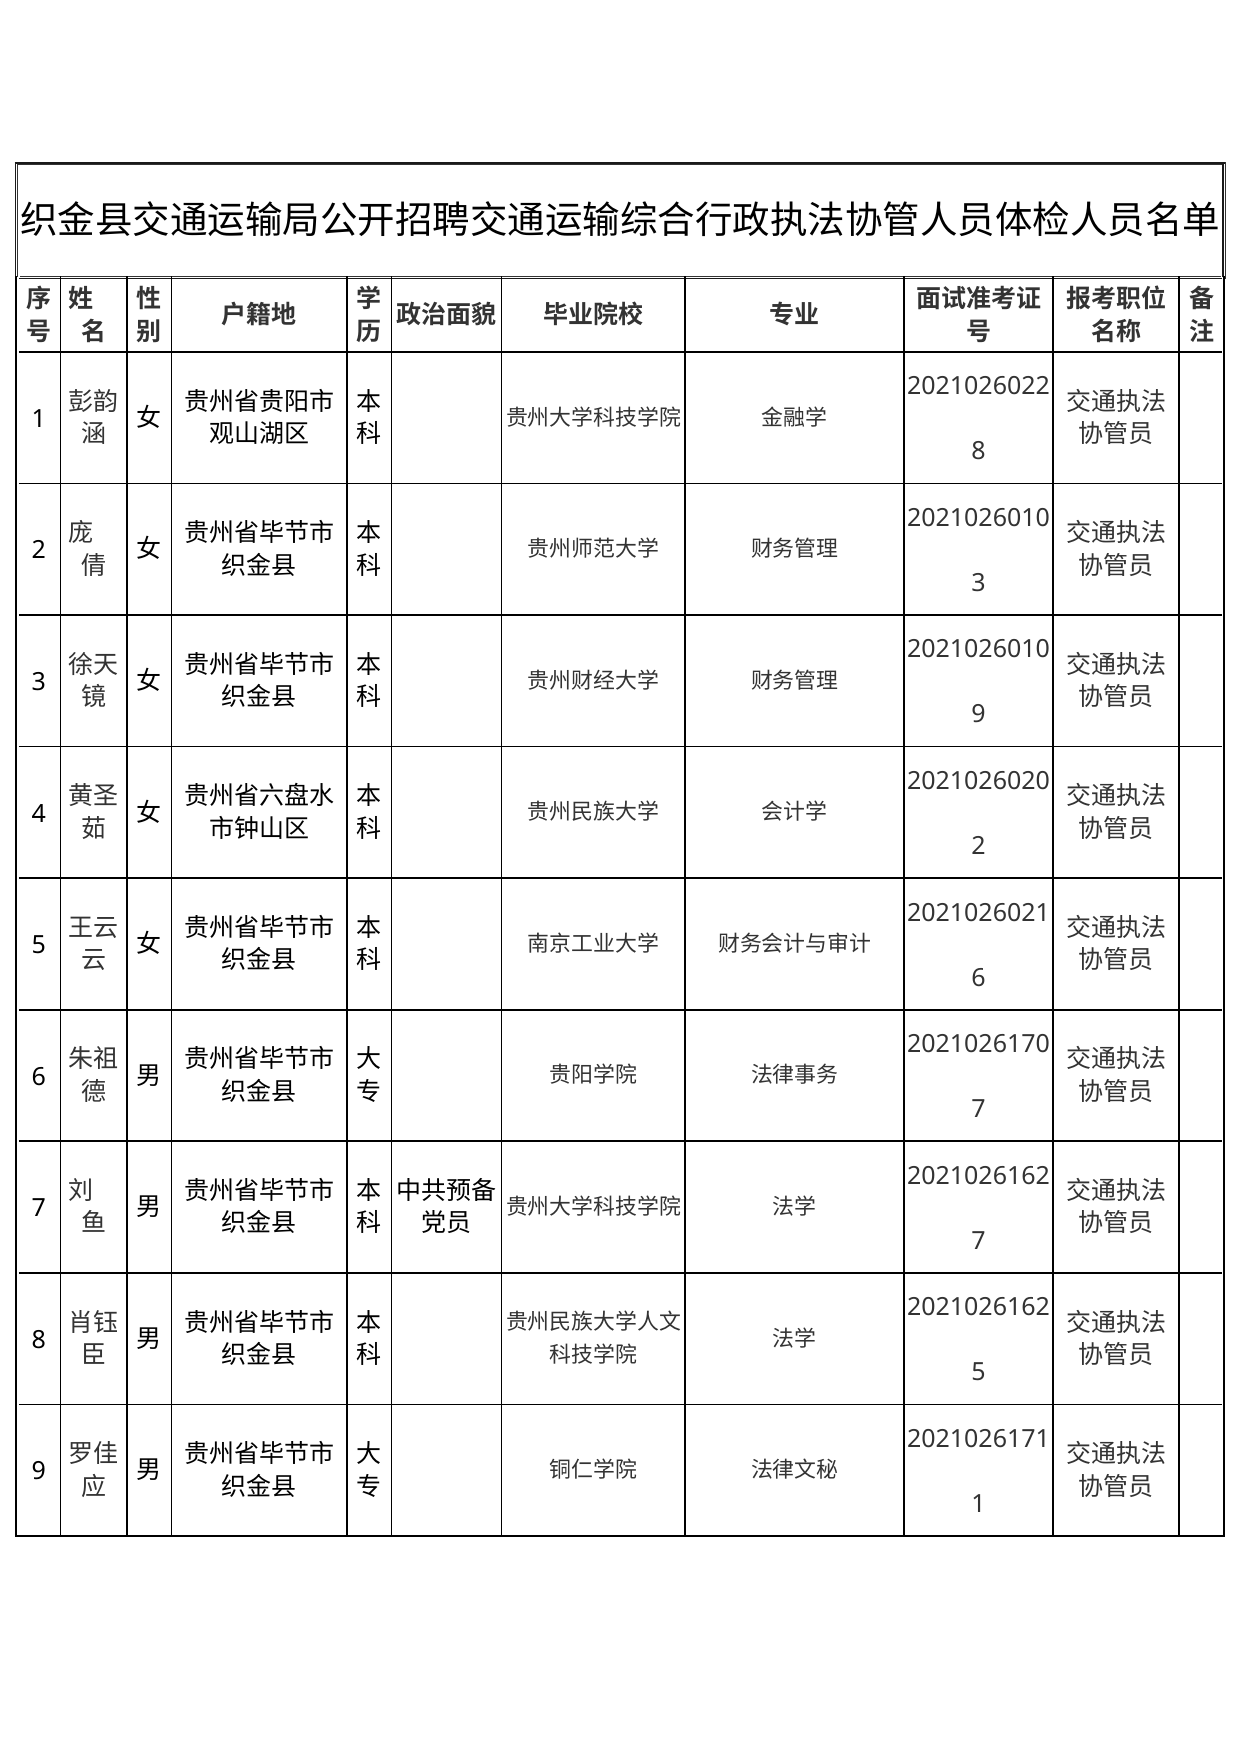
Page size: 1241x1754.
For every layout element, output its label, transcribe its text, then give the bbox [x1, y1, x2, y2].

table_cell 交通执法协管员 [1054, 1011, 1178, 1140]
table_cell 6 [17, 1009, 60, 1140]
table_cell 庞 倩 [61, 484, 126, 614]
table_cell 男 [128, 1405, 171, 1535]
table_cell 南京工业大学 [502, 879, 684, 1009]
table_cell 交通执法协管员 [1054, 1274, 1178, 1403]
table_cell 法学 [686, 1274, 903, 1403]
table_cell 户籍地 [172, 279, 346, 351]
table_cell 贵州省毕节市织金县 [172, 1274, 346, 1403]
table_cell 法律事务 [686, 1011, 903, 1140]
table_cell [1180, 1404, 1223, 1535]
table_cell 女 [128, 353, 171, 483]
table_cell 贵州大学科技学院 [502, 353, 684, 483]
table_cell 20210260216 [905, 879, 1052, 1009]
table_cell [1180, 1272, 1223, 1403]
table_cell 本科 [348, 616, 391, 746]
table_cell 9 [17, 1404, 60, 1535]
table_cell [392, 879, 501, 1009]
table_cell 贵州省毕节市织金县 [172, 484, 346, 614]
table_cell 备注 [1180, 276, 1223, 351]
table_cell 7 [17, 1140, 60, 1272]
table_cell 彭韵涵 [61, 353, 126, 483]
table_cell 大专 [348, 1011, 391, 1140]
table_cell 政治面貌 [392, 279, 501, 351]
table_cell 贵州省毕节市织金县 [172, 1011, 346, 1140]
table_cell [392, 1274, 501, 1403]
table_cell 20210260202 [905, 747, 1052, 877]
table_cell 贵州财经大学 [502, 616, 684, 746]
table_cell 会计学 [686, 747, 903, 877]
table_cell 法学 [686, 1142, 903, 1272]
table_cell [1180, 877, 1223, 1009]
table_cell 贵阳学院 [502, 1011, 684, 1140]
table_cell 20210261625 [905, 1274, 1052, 1403]
table_cell 财务会计与审计 [686, 879, 903, 1009]
table_cell [1180, 1140, 1223, 1272]
table_cell [392, 353, 501, 483]
table_cell [1180, 483, 1223, 614]
table_cell 贵州省毕节市织金县 [172, 1142, 346, 1272]
table_cell 20210260103 [905, 484, 1052, 614]
table_cell 20210260109 [905, 616, 1052, 746]
table_cell 专业 [686, 279, 903, 351]
table_cell 大专 [348, 1405, 391, 1535]
table_cell 王云云 [61, 879, 126, 1009]
table_cell 肖钰臣 [61, 1274, 126, 1403]
table_cell [392, 484, 501, 614]
table_cell 法律文秘 [686, 1405, 903, 1535]
table_cell 财务管理 [686, 616, 903, 746]
table_cell 8 [17, 1272, 60, 1403]
table_cell [1180, 1009, 1223, 1140]
table_cell 2 [17, 483, 60, 614]
table_cell 贵州省毕节市织金县 [172, 1405, 346, 1535]
table_cell [392, 616, 501, 746]
table_cell 贵州大学科技学院 [502, 1142, 684, 1272]
table_cell 贵州省六盘水市钟山区 [172, 747, 346, 877]
table_cell 朱祖德 [61, 1011, 126, 1140]
table_cell 20210261627 [905, 1142, 1052, 1272]
table_cell 交通执法协管员 [1054, 353, 1178, 483]
table_cell [1180, 746, 1223, 877]
table_cell [1180, 614, 1223, 746]
table_cell 20210261711 [905, 1405, 1052, 1535]
table_cell 本科 [348, 484, 391, 614]
table_cell 金融学 [686, 353, 903, 483]
table_cell 本科 [348, 747, 391, 877]
table_cell 女 [128, 747, 171, 877]
table_cell 男 [128, 1274, 171, 1403]
table_cell 3 [17, 614, 60, 746]
table_cell 女 [128, 879, 171, 1009]
table_cell 交通执法协管员 [1054, 879, 1178, 1009]
table_cell 本科 [348, 1142, 391, 1272]
table_cell 本科 [348, 1274, 391, 1403]
table_cell 徐天镜 [61, 616, 126, 746]
table_cell 贵州省毕节市织金县 [172, 616, 346, 746]
table_cell 男 [128, 1011, 171, 1140]
table_cell 财务管理 [686, 484, 903, 614]
table_cell 20210261707 [905, 1011, 1052, 1140]
table_cell 铜仁学院 [502, 1405, 684, 1535]
table_cell [392, 747, 501, 877]
table_cell 性别 [128, 279, 171, 351]
table_cell [392, 1405, 501, 1535]
table_cell 毕业院校 [502, 279, 684, 351]
table_cell 中共预备党员 [392, 1142, 501, 1272]
table_cell 学历 [348, 279, 391, 351]
table_cell 交通执法协管员 [1054, 484, 1178, 614]
table_cell 女 [128, 616, 171, 746]
table_cell 1 [17, 351, 60, 483]
table_cell 贵州省毕节市织金县 [172, 879, 346, 1009]
table_cell 序号 [17, 276, 60, 351]
table_cell 4 [17, 746, 60, 877]
table_cell 贵州师范大学 [502, 484, 684, 614]
table_cell 20210260228 [905, 353, 1052, 483]
table_cell 交通执法协管员 [1054, 747, 1178, 877]
table_cell [392, 1011, 501, 1140]
table_cell 男 [128, 1142, 171, 1272]
table_cell 5 [17, 877, 60, 1009]
table_cell 本科 [348, 353, 391, 483]
table_cell 交通执法协管员 [1054, 616, 1178, 746]
table_cell 罗佳应 [61, 1405, 126, 1535]
table_cell [1180, 351, 1223, 483]
table_cell 本科 [348, 879, 391, 1009]
table_cell 贵州民族大学人文科技学院 [502, 1274, 684, 1403]
table_cell 女 [128, 484, 171, 614]
table_cell 交通执法协管员 [1054, 1142, 1178, 1272]
table_header 织金县交通运输局公开招聘交通运输综合行政执法协管人员体检人员名单 [18, 165, 1222, 276]
table_cell 面试准考证号 [905, 279, 1052, 351]
table_cell 交通执法协管员 [1054, 1405, 1178, 1535]
table_cell 贵州省贵阳市观山湖区 [172, 353, 346, 483]
table_cell 贵州民族大学 [502, 747, 684, 877]
table_cell 刘 鱼 [61, 1142, 126, 1272]
table_cell 姓 名 [61, 279, 126, 351]
table_cell 黄圣茹 [61, 747, 126, 877]
table_cell 报考职位名称 [1054, 279, 1178, 351]
